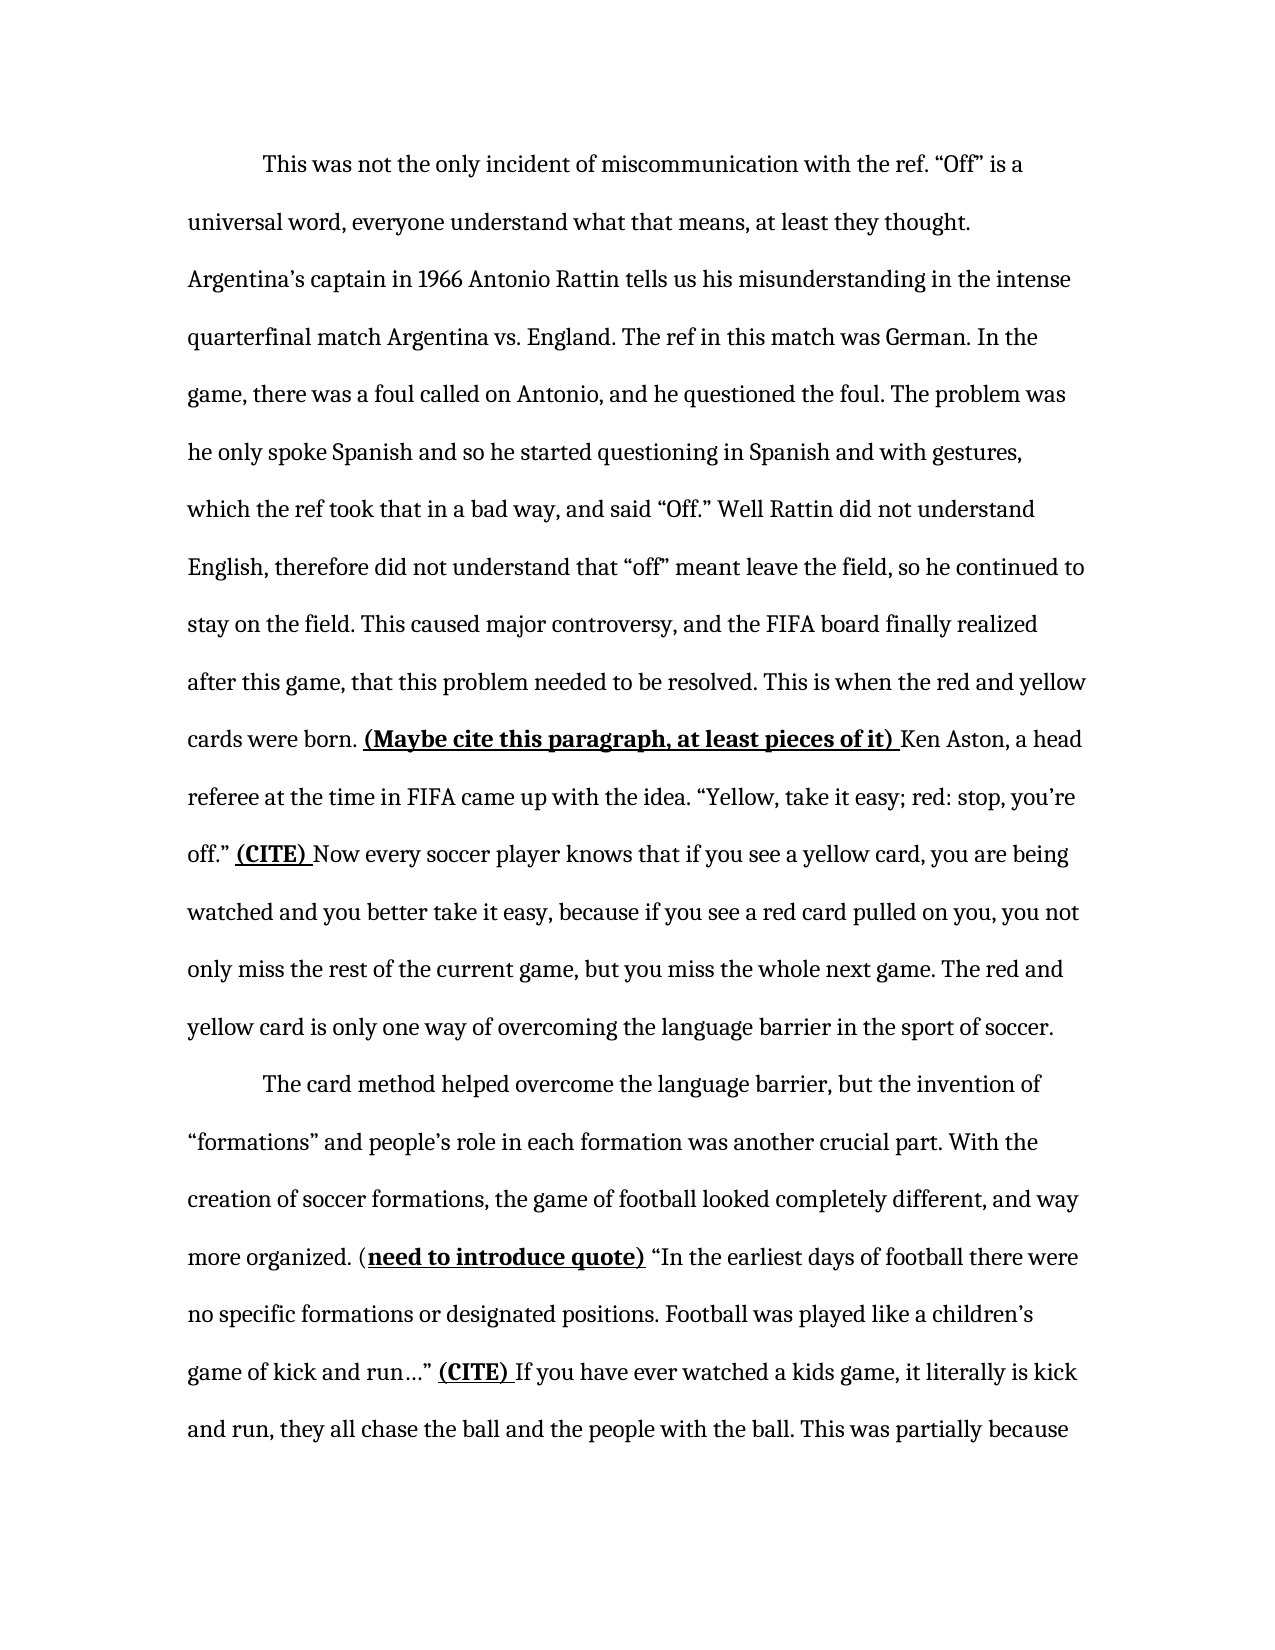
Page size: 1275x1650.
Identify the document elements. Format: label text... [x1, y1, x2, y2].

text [187, 1070, 1087, 1444]
text This was not the only incident of miscommunication with the ref. “Off” is a universal word, everyone understand what that means, at least they thought. Argentina’s captain in 1966 Antonio Rattin tells us his misunderstanding in the intense quarterfinal match Argentina vs. England. The ref in this match was German. In the game, there was a foul called on Antonio, and he questioned the foul. The problem was he only spoke Spanish and so he started questioning in Spanish and with gestures, which the ref took that in a bad way, and said “Off.” Well Rattin did not understand English, therefore did not understand that “off” meant leave the field, so he continued to stay on the field. This caused major controversy, and the FIFA board finally realized after this game, that this problem needed to be resolved. This is when the red and yellow cards were born. (Maybe cite this paragraph, at least pieces of it) Ken Aston, a head referee at the time in FIFA came up with the idea. “Yellow, take it easy; red: stop, you’re off.” (CITE) Now every soccer player knows that if you see a yellow card, you are being watched and you better take it easy, because if you see a red card pulled on you, you not only miss the rest of the current game, but you miss the whole next game. The red and yellow card is only one way of overcoming the language barrier in the sport of soccer. [187, 150, 1087, 1041]
